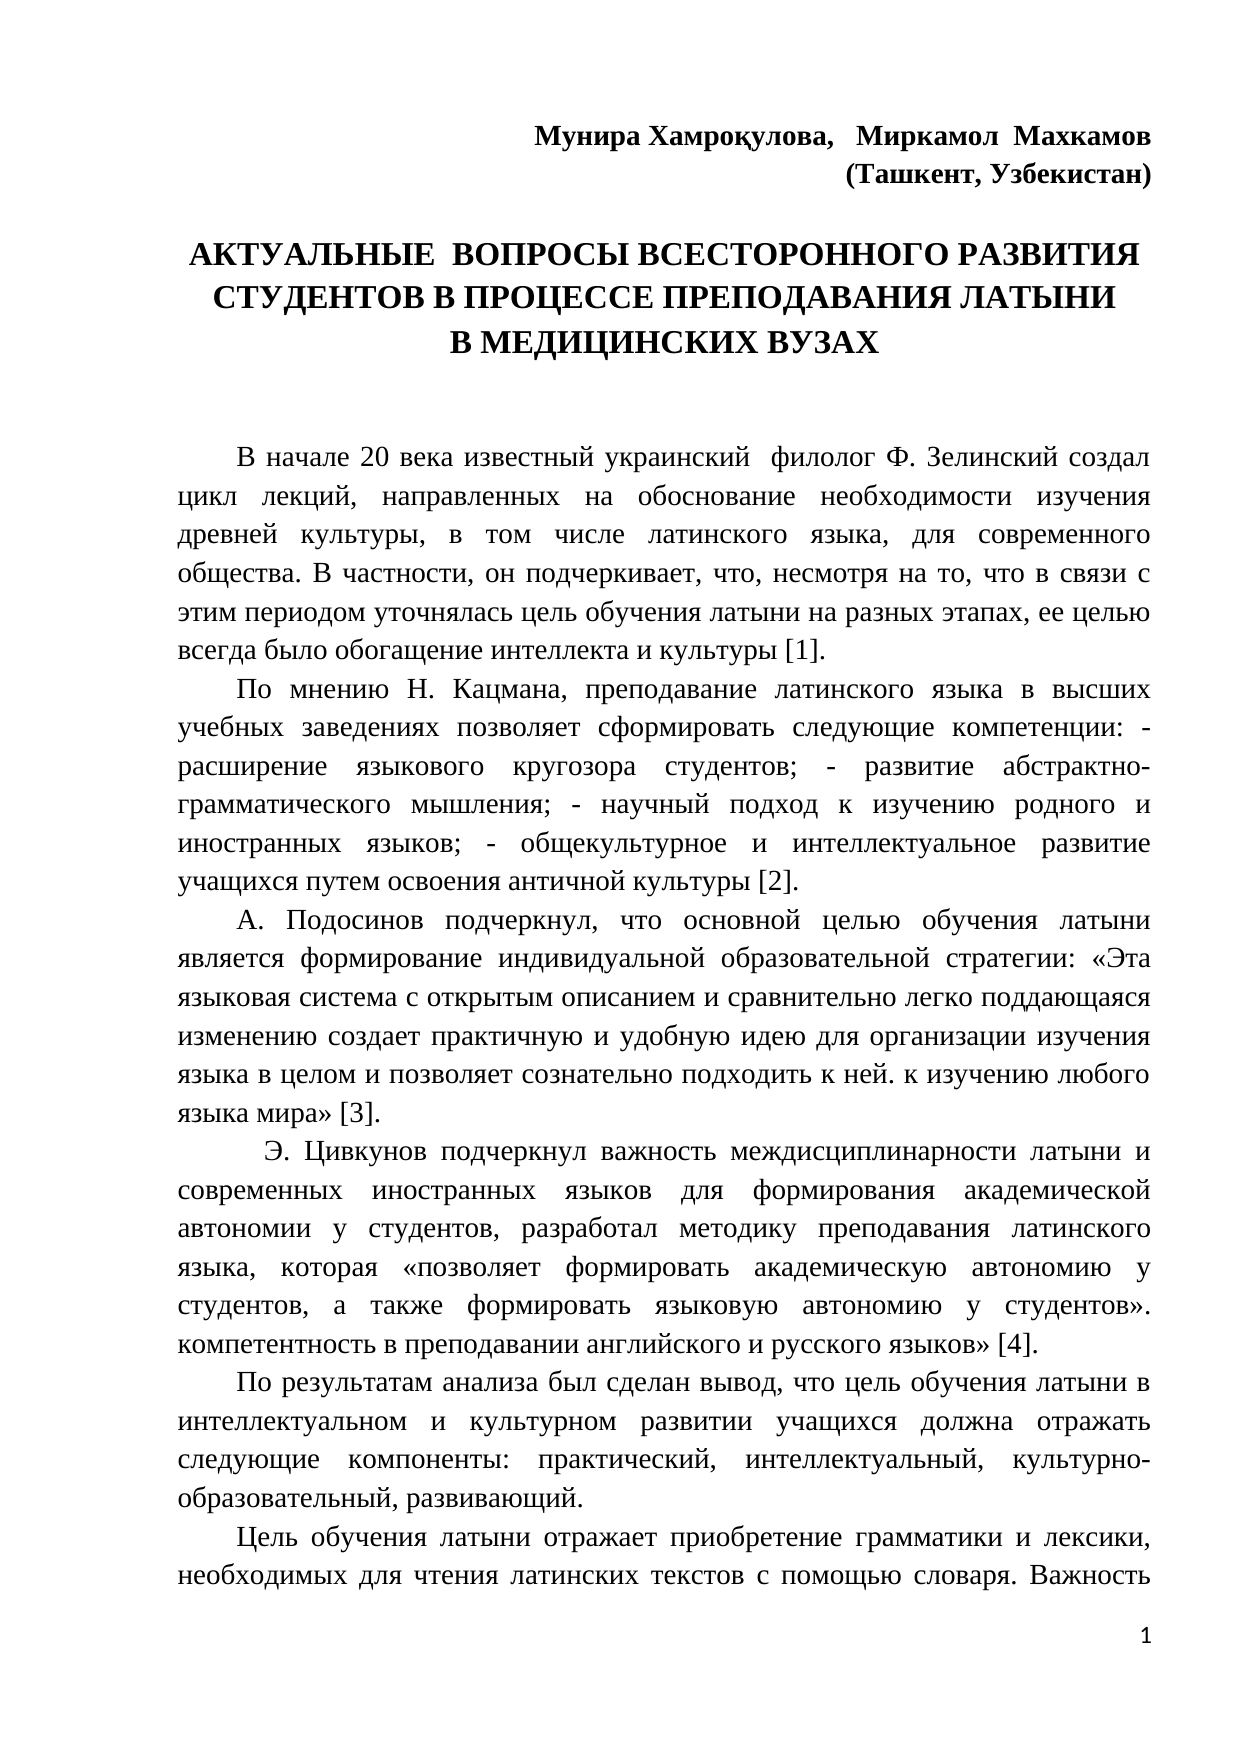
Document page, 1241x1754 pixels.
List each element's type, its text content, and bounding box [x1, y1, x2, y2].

text В начале 20 века известный украинский филолог Ф. Зелинский создал цикл лекций, направленных на обоснование необходимости изучения древней культуры, в том числе латинского языка, для современного общества. В частности, он подчеркивает, что, несмотря на то, что в связи с этим периодом уточнялась цель обучения латыни на разных этапах, ее целью всегда было обогащение интеллекта и культуры [1]. [177, 439, 1152, 666]
text В МЕДИЦИНСКИХ ВУЗАХ [177, 322, 1152, 360]
text АКТУАЛЬНЫЕ ВОПРОСЫ ВСЕСТОРОННОГО РАЗВИТИЯ СТУДЕНТОВ В ПРОЦЕССЕ ПРЕПОДАВАНИЯ ЛАТЫНИ [177, 234, 1152, 316]
text Э. Цивкунов подчеркнул важность междисциплинарности латыни и современных иностранных языков для формирования академической автономии у студентов, разработал методику преподавания латинского языка, которая «позволяет формировать академическую автономию у студентов, а также формировать языковую автономию у студентов». компетентность в преподавании английского и русского языков» [4]. [177, 1133, 1152, 1359]
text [177, 1519, 1152, 1591]
text По результатам анализа был сделан вывод, что цель обучения латыни в интеллектуальном и культурном развитии учащихся должна отражать следующие компоненты: практический, интеллектуальный, культурно-образовательный, развивающий. [177, 1364, 1152, 1514]
text А. Подосинов подчеркнул, что основной целью обучения латыни является формирование индивидуальной образовательной стратегии: «Эта языковая система с открытым описанием и сравнительно легко поддающаяся изменению создает практичную и удобную идею для организации изучения языка в целом и позволяет сознательно подходить к ней. к изучению любого языка мира» [3]. [177, 902, 1152, 1128]
text (Ташкент, Узбекистан) [177, 157, 1152, 190]
text Мунира Хамроқулова, Миркамол Махкамов [177, 118, 1152, 152]
text По мнению Н. Кацмана, преподавание латинского языка в высших учебных заведениях позволяет сформировать следующие компетенции: - расширение языкового кругозора студентов; - развитие абстрактно-грамматического мышления; - научный подход к изучению родного и иностранных языков; - общекультурное и интеллектуальное развитие учащихся путем освоения античной культуры [2]. [177, 671, 1152, 897]
